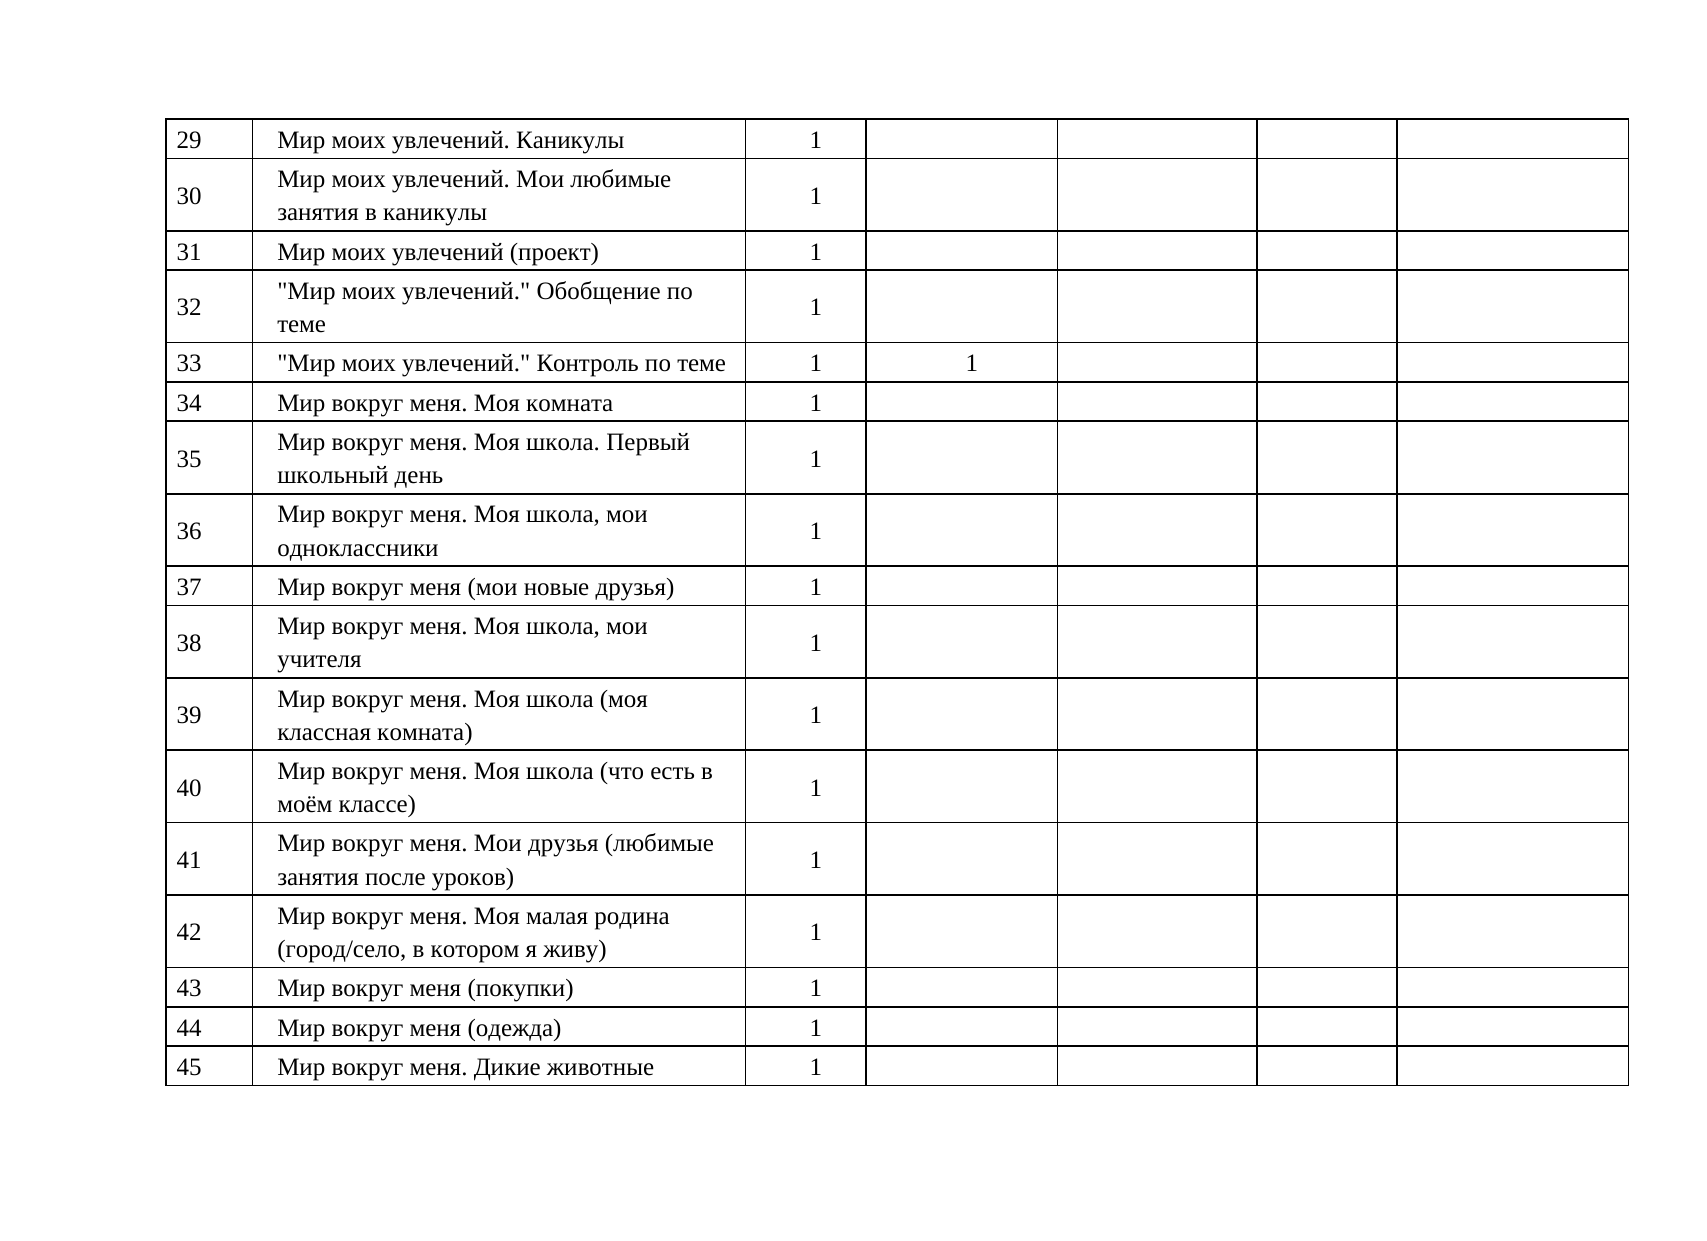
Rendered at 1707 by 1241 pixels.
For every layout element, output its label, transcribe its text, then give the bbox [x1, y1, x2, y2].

table_cell [867, 232, 1057, 269]
table_cell [1058, 823, 1256, 894]
table_cell 38 [167, 606, 252, 677]
table_cell [1398, 159, 1628, 230]
table_cell Мир вокруг меня. Моя школа. Первый школьный день [253, 422, 745, 493]
table_cell 1 [746, 751, 865, 822]
table_cell 1 [746, 968, 865, 1006]
table_cell Мир вокруг меня (мои новые друзья) [253, 567, 745, 604]
table_cell 1 [746, 823, 865, 894]
table_cell [1258, 343, 1396, 381]
table_cell [1258, 751, 1396, 822]
table_cell 1 [746, 159, 865, 230]
table_cell [1058, 1008, 1256, 1045]
table_cell 1 [746, 1008, 865, 1045]
table_cell [1258, 120, 1396, 157]
table_cell [1398, 1008, 1628, 1045]
table_cell [1258, 823, 1396, 894]
table_cell 1 [746, 679, 865, 749]
table_cell [1258, 271, 1396, 342]
table_cell [867, 271, 1057, 342]
table_cell 1 [746, 232, 865, 269]
table_cell [867, 679, 1057, 749]
table_cell [1398, 606, 1628, 677]
table_cell [867, 896, 1057, 967]
table_cell 30 [167, 159, 252, 230]
table_cell [1398, 271, 1628, 342]
table_cell 43 [167, 968, 252, 1006]
table_cell [1058, 383, 1256, 420]
table_cell 1 [746, 422, 865, 493]
table_cell [1258, 567, 1396, 604]
table_cell [1398, 422, 1628, 493]
table_cell [867, 751, 1057, 822]
table_cell [1258, 679, 1396, 749]
table_cell [867, 120, 1057, 157]
table_cell 37 [167, 567, 252, 604]
table_cell Мир вокруг меня. Дикие животные [253, 1047, 745, 1085]
table_cell Мир вокруг меня. Моя школа (моя классная комната) [253, 679, 745, 749]
table_cell 36 [167, 495, 252, 565]
table_cell [867, 1008, 1057, 1045]
table_cell 45 [167, 1047, 252, 1085]
table_cell [867, 968, 1057, 1006]
table_cell [1258, 495, 1396, 565]
table_cell 33 [167, 343, 252, 381]
table_cell [1258, 606, 1396, 677]
table_cell [1258, 1008, 1396, 1045]
table_cell [867, 159, 1057, 230]
table_cell [867, 383, 1057, 420]
table_cell [1398, 1047, 1628, 1085]
table_cell Мир моих увлечений (проект) [253, 232, 745, 269]
table_cell 1 [746, 495, 865, 565]
table_cell [1058, 1047, 1256, 1085]
table_cell [867, 567, 1057, 604]
table_cell [1398, 679, 1628, 749]
table_cell [1398, 567, 1628, 604]
table_cell Мир вокруг меня. Мои друзья (любимые занятия после уроков) [253, 823, 745, 894]
table_cell [1398, 751, 1628, 822]
table_cell [1258, 968, 1396, 1006]
table_cell [1258, 159, 1396, 230]
table_cell [1398, 823, 1628, 894]
table_cell [1398, 120, 1628, 157]
table_cell Мир вокруг меня. Моя школа, мои учителя [253, 606, 745, 677]
table_cell [1398, 383, 1628, 420]
table_cell Мир вокруг меня. Моя школа, мои одноклассники [253, 495, 745, 565]
table_cell 39 [167, 679, 252, 749]
table_cell Мир вокруг меня. Моя комната [253, 383, 745, 420]
table_cell Мир вокруг меня. Моя малая родина (город/село, в котором я живу) [253, 896, 745, 967]
table_cell 1 [746, 606, 865, 677]
table_cell [1058, 271, 1256, 342]
table_cell 1 [746, 120, 865, 157]
table_cell 1 [746, 343, 865, 381]
table_cell [867, 495, 1057, 565]
table_cell [1058, 232, 1256, 269]
table_cell [1398, 232, 1628, 269]
table_cell Мир вокруг меня (покупки) [253, 968, 745, 1006]
table_cell [1058, 896, 1256, 967]
table_cell [1258, 1047, 1396, 1085]
table_cell 1 [746, 383, 865, 420]
table_cell [1058, 751, 1256, 822]
table_cell [1058, 968, 1256, 1006]
table_cell 40 [167, 751, 252, 822]
table_cell [1058, 567, 1256, 604]
table_cell [1258, 232, 1396, 269]
table_cell 1 [746, 896, 865, 967]
table_cell 35 [167, 422, 252, 493]
table_cell [867, 1047, 1057, 1085]
table_cell [867, 823, 1057, 894]
table_cell 1 [746, 271, 865, 342]
table_cell [1398, 896, 1628, 967]
table_cell 29 [167, 120, 252, 157]
table_cell [1398, 343, 1628, 381]
table_cell [1058, 422, 1256, 493]
table_cell Мир моих увлечений. Каникулы [253, 120, 745, 157]
table_cell 1 [867, 343, 1057, 381]
table_cell [867, 422, 1057, 493]
table_cell 34 [167, 383, 252, 420]
table_cell [1058, 120, 1256, 157]
table_cell "Мир моих увлечений." Обобщение по теме [253, 271, 745, 342]
table_cell [1058, 343, 1256, 381]
table_cell 42 [167, 896, 252, 967]
table_cell [1058, 606, 1256, 677]
table_cell [1258, 896, 1396, 967]
table_cell [1058, 495, 1256, 565]
table_cell "Мир моих увлечений." Контроль по теме [253, 343, 745, 381]
table_cell [1398, 968, 1628, 1006]
table_cell Мир вокруг меня (одежда) [253, 1008, 745, 1045]
table_cell Мир вокруг меня. Моя школа (что есть в моём классе) [253, 751, 745, 822]
table_cell 31 [167, 232, 252, 269]
table_cell [1258, 422, 1396, 493]
table_cell [867, 606, 1057, 677]
table_cell [1258, 383, 1396, 420]
table_cell 1 [746, 1047, 865, 1085]
table_cell Мир моих увлечений. Мои любимые занятия в каникулы [253, 159, 745, 230]
table_cell [1058, 679, 1256, 749]
table_cell [1058, 159, 1256, 230]
table_cell 44 [167, 1008, 252, 1045]
table_cell 1 [746, 567, 865, 604]
table_cell 32 [167, 271, 252, 342]
table_cell [1398, 495, 1628, 565]
table_cell 41 [167, 823, 252, 894]
